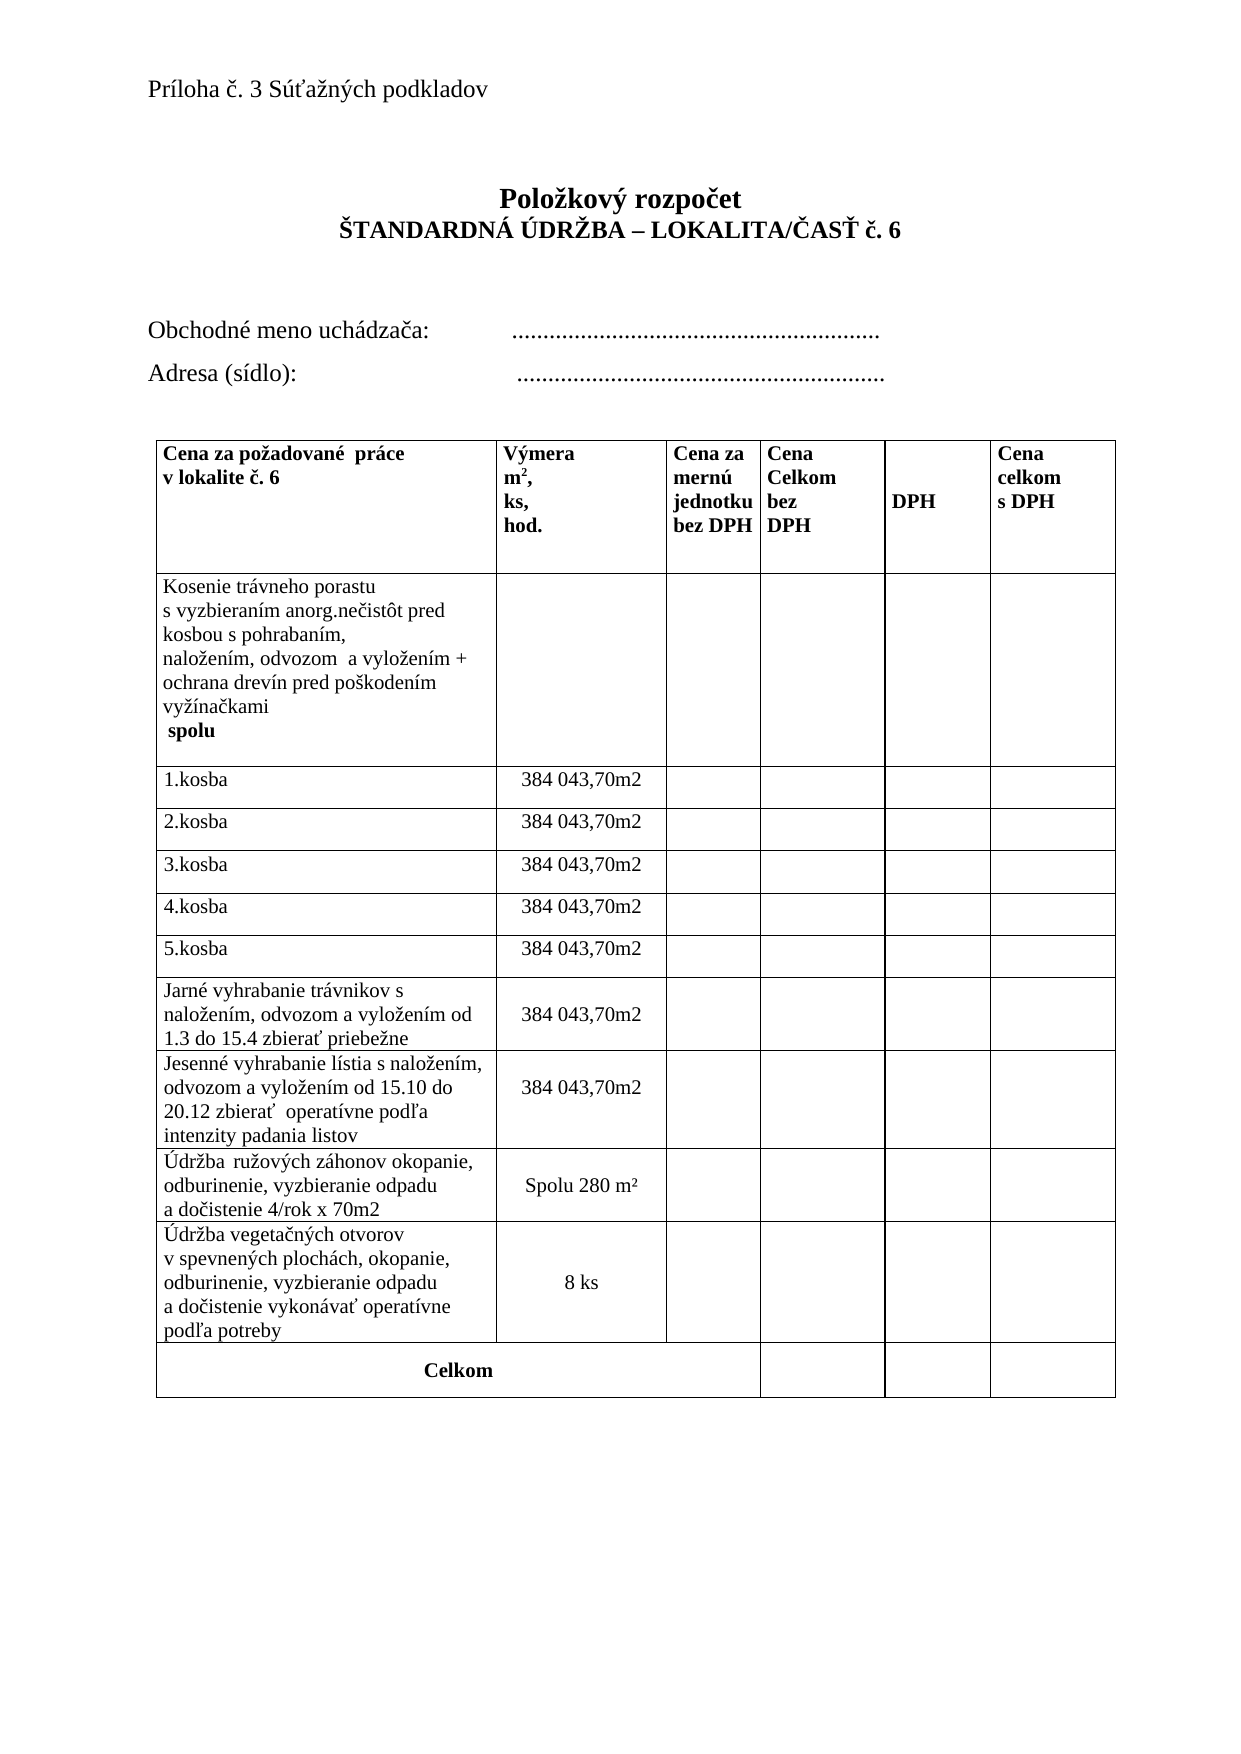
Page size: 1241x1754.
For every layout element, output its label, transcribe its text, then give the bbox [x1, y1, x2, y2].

table_cell [991, 1222, 1115, 1342]
table_cell 1.kosba [157, 767, 496, 808]
table_cell 2.kosba [157, 809, 496, 850]
table_cell [667, 978, 760, 1050]
table_cell [667, 1222, 760, 1342]
table_cell [761, 767, 884, 808]
table_cell [886, 1222, 990, 1342]
table_cell Jesenné vyhrabanie lístia s naložením, odvozom a vyložením od 15.10 do 20.12 zbierať operatívne podľa intenzity padania listov [157, 1051, 496, 1147]
table_cell [667, 767, 760, 808]
table_cell [667, 809, 760, 850]
table_cell [991, 851, 1115, 893]
table_cell 384 043,70m2 [497, 851, 666, 893]
table_cell [497, 574, 666, 766]
table_cell 5.kosba [157, 936, 496, 977]
table_cell [761, 936, 884, 977]
table_cell [991, 574, 1115, 766]
text ŠTANDARDNÁ ÚDRŽBA – LOKALITA/ČASŤ č. 6 [148, 215, 1093, 243]
table_cell 384 043,70m2 [497, 936, 666, 977]
table_cell [991, 936, 1115, 977]
table_header Cena celkom s DPH [991, 441, 1115, 572]
table_cell [761, 1222, 884, 1342]
table_cell [761, 1149, 884, 1221]
table_cell [991, 894, 1115, 935]
table_cell [761, 574, 884, 766]
table_cell Celkom [157, 1343, 760, 1397]
table_cell [667, 1149, 760, 1221]
table_cell Údržba vegetačných otvorov v spevnených plochách, okopanie, odburinenie, vyzbieranie odpadu a dočistenie vykonávať operatívne podľa potreby [157, 1222, 496, 1342]
table_cell Kosenie trávneho porastu s vyzbieraním anorg.nečistôt pred kosbou s pohrabaním, naložením, odvozom a vyložením + ochrana drevín pred poškodením vyžínačkami spolu [157, 574, 496, 766]
table_header DPH [886, 441, 990, 572]
table_cell 3.kosba [157, 851, 496, 893]
table_cell 384 043,70m2 [497, 978, 666, 1050]
table_cell [761, 1051, 884, 1147]
table_header Cena za požadované práce v lokalite č. 6 [157, 441, 496, 572]
table_cell [667, 936, 760, 977]
table_cell [886, 1051, 990, 1147]
table_cell [761, 894, 884, 935]
table_cell [886, 574, 990, 766]
table_cell [991, 1149, 1115, 1221]
table_cell 384 043,70m2 [497, 894, 666, 935]
table_cell [886, 978, 990, 1050]
table_header Cena Celkom bez DPH [761, 441, 884, 572]
table_cell Údržba ružových záhonov okopanie, odburinenie, vyzbieranie odpadu a dočistenie 4/rok x 70m2 [157, 1149, 496, 1221]
table_cell Spolu 280 m² [497, 1149, 666, 1221]
table_cell [991, 767, 1115, 808]
table_cell [667, 1051, 760, 1147]
table_cell [761, 851, 884, 893]
table_cell [886, 1149, 990, 1221]
table_cell 4.kosba [157, 894, 496, 935]
text Adresa (sídlo): ........................................................... [148, 358, 1093, 387]
table_header Výmera m2, ks, hod. [497, 441, 666, 572]
table_cell [667, 851, 760, 893]
text Položkový rozpočet [148, 181, 1093, 215]
table_cell [761, 978, 884, 1050]
table_cell [886, 1343, 990, 1397]
table_cell [991, 1343, 1115, 1397]
table_cell 384 043,70m2 [497, 809, 666, 850]
table_cell [991, 978, 1115, 1050]
table_cell 384 043,70m2 [497, 1051, 666, 1147]
table_cell Jarné vyhrabanie trávnikov s naložením, odvozom a vyložením od 1.3 do 15.4 zbierať priebežne [157, 978, 496, 1050]
table_cell 8 ks [497, 1222, 666, 1342]
table_header Cena za mernú jednotku bez DPH [667, 441, 760, 572]
table_cell [761, 809, 884, 850]
table_cell 384 043,70m2 [497, 767, 666, 808]
table_cell [667, 574, 760, 766]
text Obchodné meno uchádzača: ........................................................... [148, 315, 1093, 344]
table_cell [886, 767, 990, 808]
table_cell [667, 894, 760, 935]
table_cell [886, 936, 990, 977]
table_cell [761, 1343, 884, 1397]
table_cell [886, 851, 990, 893]
table_cell [991, 809, 1115, 850]
table_cell [991, 1051, 1115, 1147]
table_cell [886, 809, 990, 850]
table_cell [886, 894, 990, 935]
